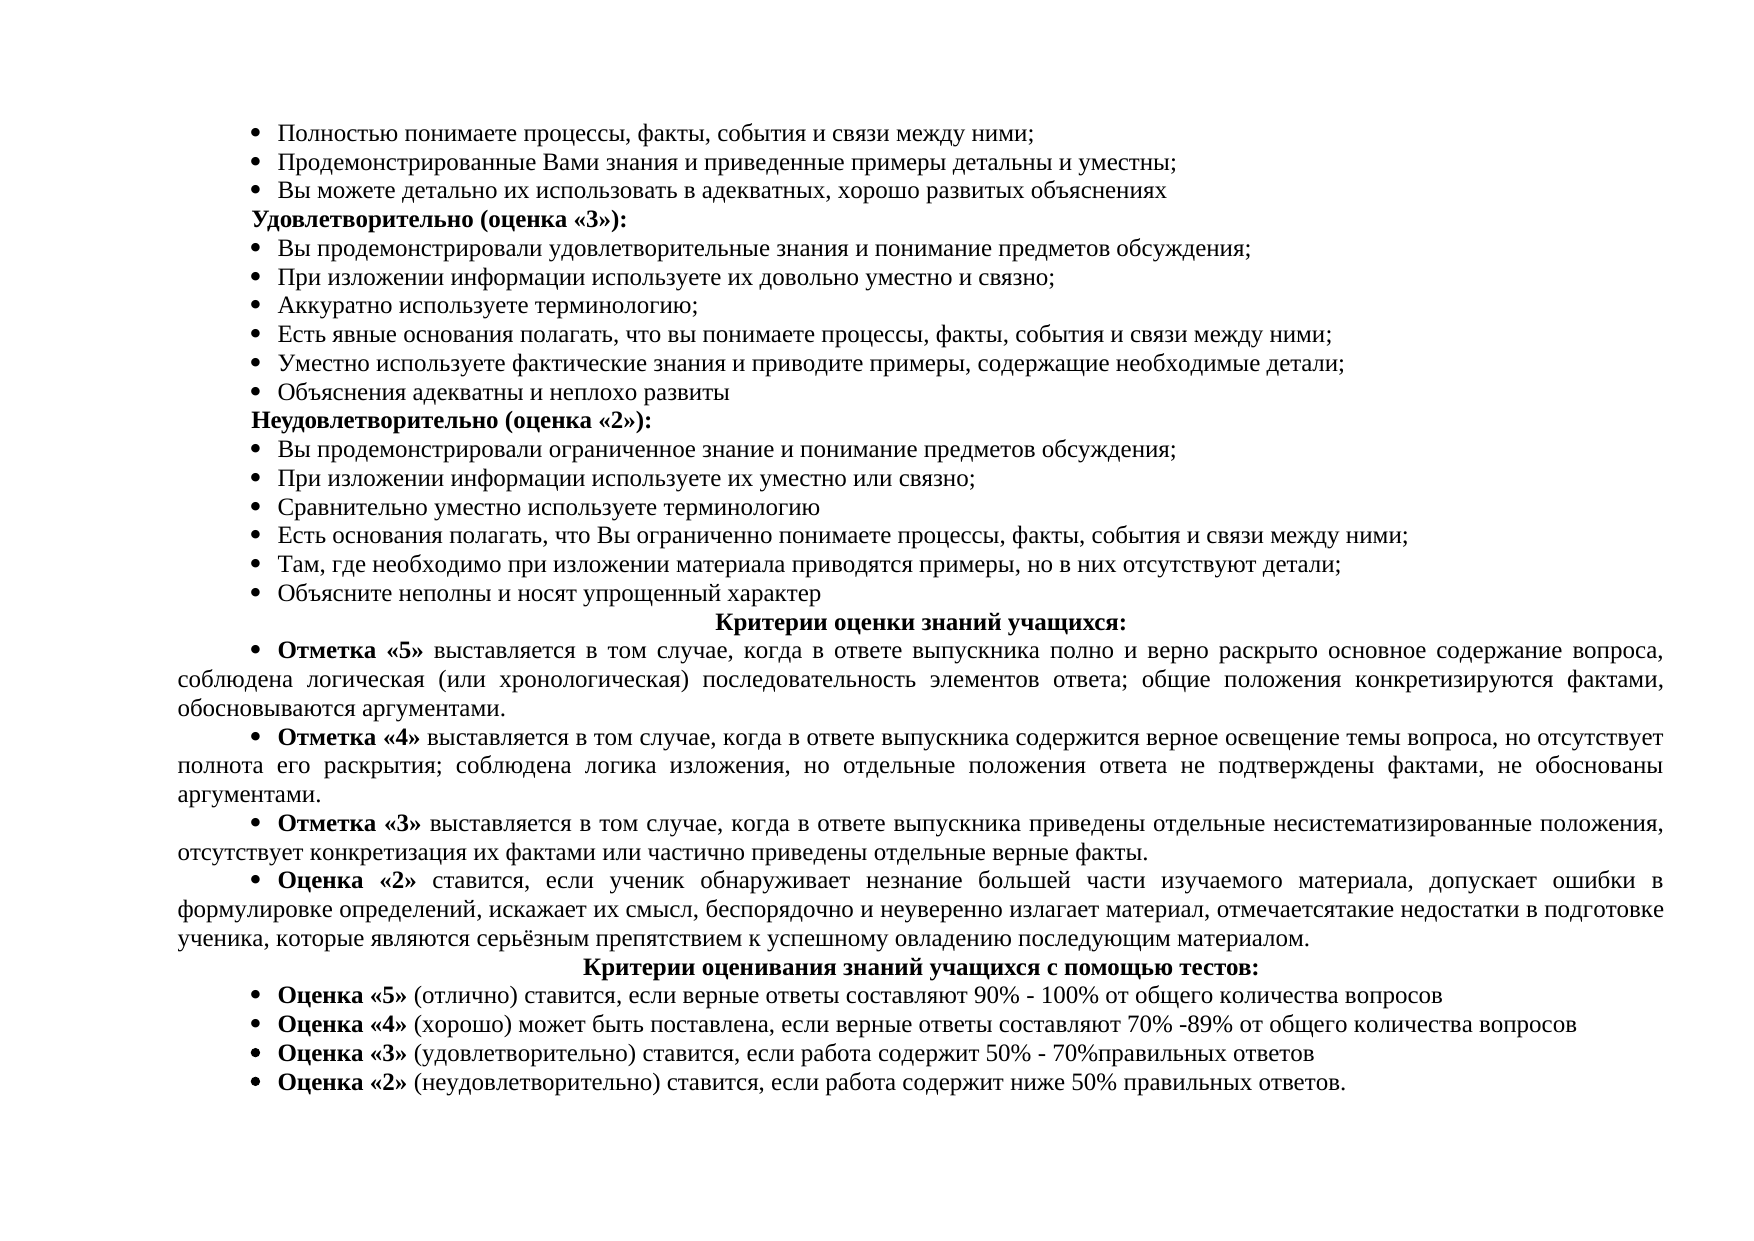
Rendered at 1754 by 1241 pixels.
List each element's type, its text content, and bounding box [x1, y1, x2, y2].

list Отметка «5» выставляется в том случае, когда в ответе выпускника полно и верно раскрыто основное содержание вопроса, соблюдена логическая (или хронологическая) последовательность элементов ответа; общие положения конкретизируются фактами, обосновываются аргументами. [177, 636, 1665, 722]
list Вы продемонстрировали ограниченное знание и понимание предметов обсуждения; [177, 434, 1665, 463]
text Удовлетворительно (оценка «3»): [177, 204, 1665, 233]
list Отметка «4» выставляется в том случае, когда в ответе выпускника содержится верное освещение темы вопроса, но отсутствует полнота его раскрытия; соблюдена логика изложения, но отдельные положения ответа не подтверждены фактами, не обоснованы аргументами. [177, 722, 1665, 808]
list Уместно используете фактические знания и приводите примеры, содержащие необходимые детали; [177, 348, 1665, 377]
list Продемонстрированные Вами знания и приведенные примеры детальны и уместны; [177, 147, 1665, 176]
list При изложении информации используете их уместно или связно; [177, 463, 1665, 492]
text Критерии оценивания знаний учащихся с помощью тестов: [177, 952, 1665, 981]
list Оценка «5» (отлично) ставится, если верные ответы составляют 90% - 100% от общего количества вопросов [177, 981, 1665, 1009]
list Оценка «3» (удовлетворительно) ставится, если работа содержит 50% - 70%правильных ответов [177, 1038, 1665, 1067]
list Есть основания полагать, что Вы ограниченно понимаете процессы, факты, события и связи между ними; [177, 521, 1665, 549]
list Оценка «2» (неудовлетворительно) ставится, если работа содержит ниже 50% правильных ответов. [177, 1067, 1665, 1096]
list Оценка «4» (хорошо) может быть поставлена, если верные ответы составляют 70% -89% от общего количества вопросов [177, 1009, 1665, 1038]
list Есть явные основания полагать, что вы понимаете процессы, факты, события и связи между ними; [177, 319, 1665, 348]
text Критерии оценки знаний учащихся: [177, 607, 1665, 636]
list Оценка «2» ставится, если ученик обнаруживает незнание большей части изучаемого материала, допускает ошибки в формулировке определений, искажает их смысл, беспорядочно и неуверенно излагает материал, отмечаетсятакие недостатки в подготовке ученика, которые являются серьёзным препятствием к успешному овладению последующим материалом. [177, 866, 1665, 952]
list Сравнительно уместно используете терминологию [177, 492, 1665, 521]
list Аккуратно используете терминологию; [177, 291, 1665, 319]
list Там, где необходимо при изложении материала приводятся примеры, но в них отсутствуют детали; [177, 549, 1665, 578]
list Полностью понимаете процессы, факты, события и связи между ними; [177, 118, 1665, 147]
list Вы можете детально их использовать в адекватных, хорошо развитых объяснениях [177, 176, 1665, 204]
list Объяснения адекватны и неплохо развиты [177, 377, 1665, 406]
list Отметка «3» выставляется в том случае, когда в ответе выпускника приведены отдельные несистематизированные положения, отсутствует конкретизация их фактами или частично приведены отдельные верные факты. [177, 808, 1665, 866]
list Объясните неполны и носят упрощенный характер [177, 578, 1665, 607]
list При изложении информации используете их довольно уместно и связно; [177, 262, 1665, 291]
list Вы продемонстрировали удовлетворительные знания и понимание предметов обсуждения; [177, 233, 1665, 262]
text Неудовлетворительно (оценка «2»): [177, 406, 1665, 434]
